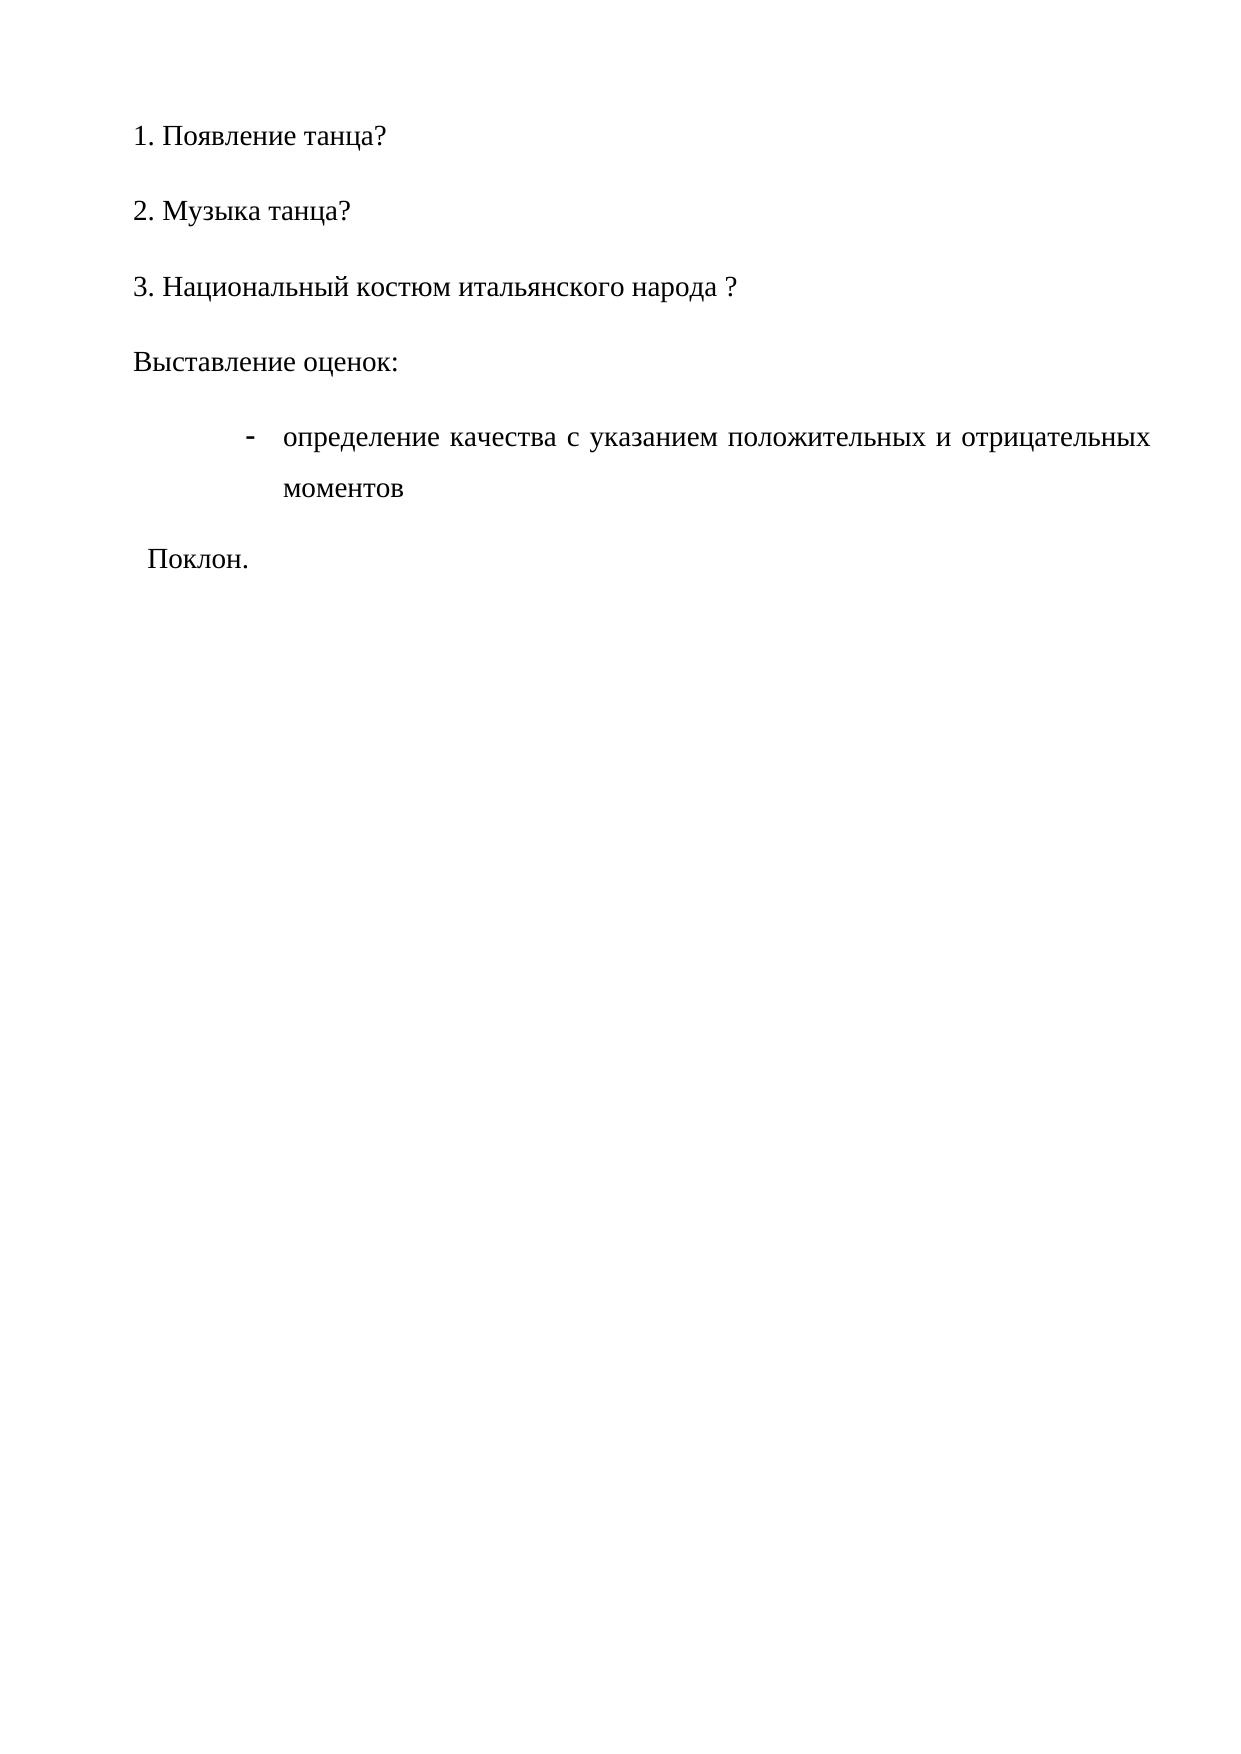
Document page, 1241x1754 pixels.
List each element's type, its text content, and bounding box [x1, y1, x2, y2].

text 1. Появление танца? [133, 118, 1152, 152]
list определение качества с указанием положительных и отрицательных моментов [245, 419, 1152, 503]
text Поклон. [103, 541, 1152, 574]
text 3. Национальный костюм итальянского народа ? [133, 269, 1152, 302]
text 2. Музыка танца? [133, 193, 1152, 227]
text Выставление оценок: [133, 344, 1152, 378]
